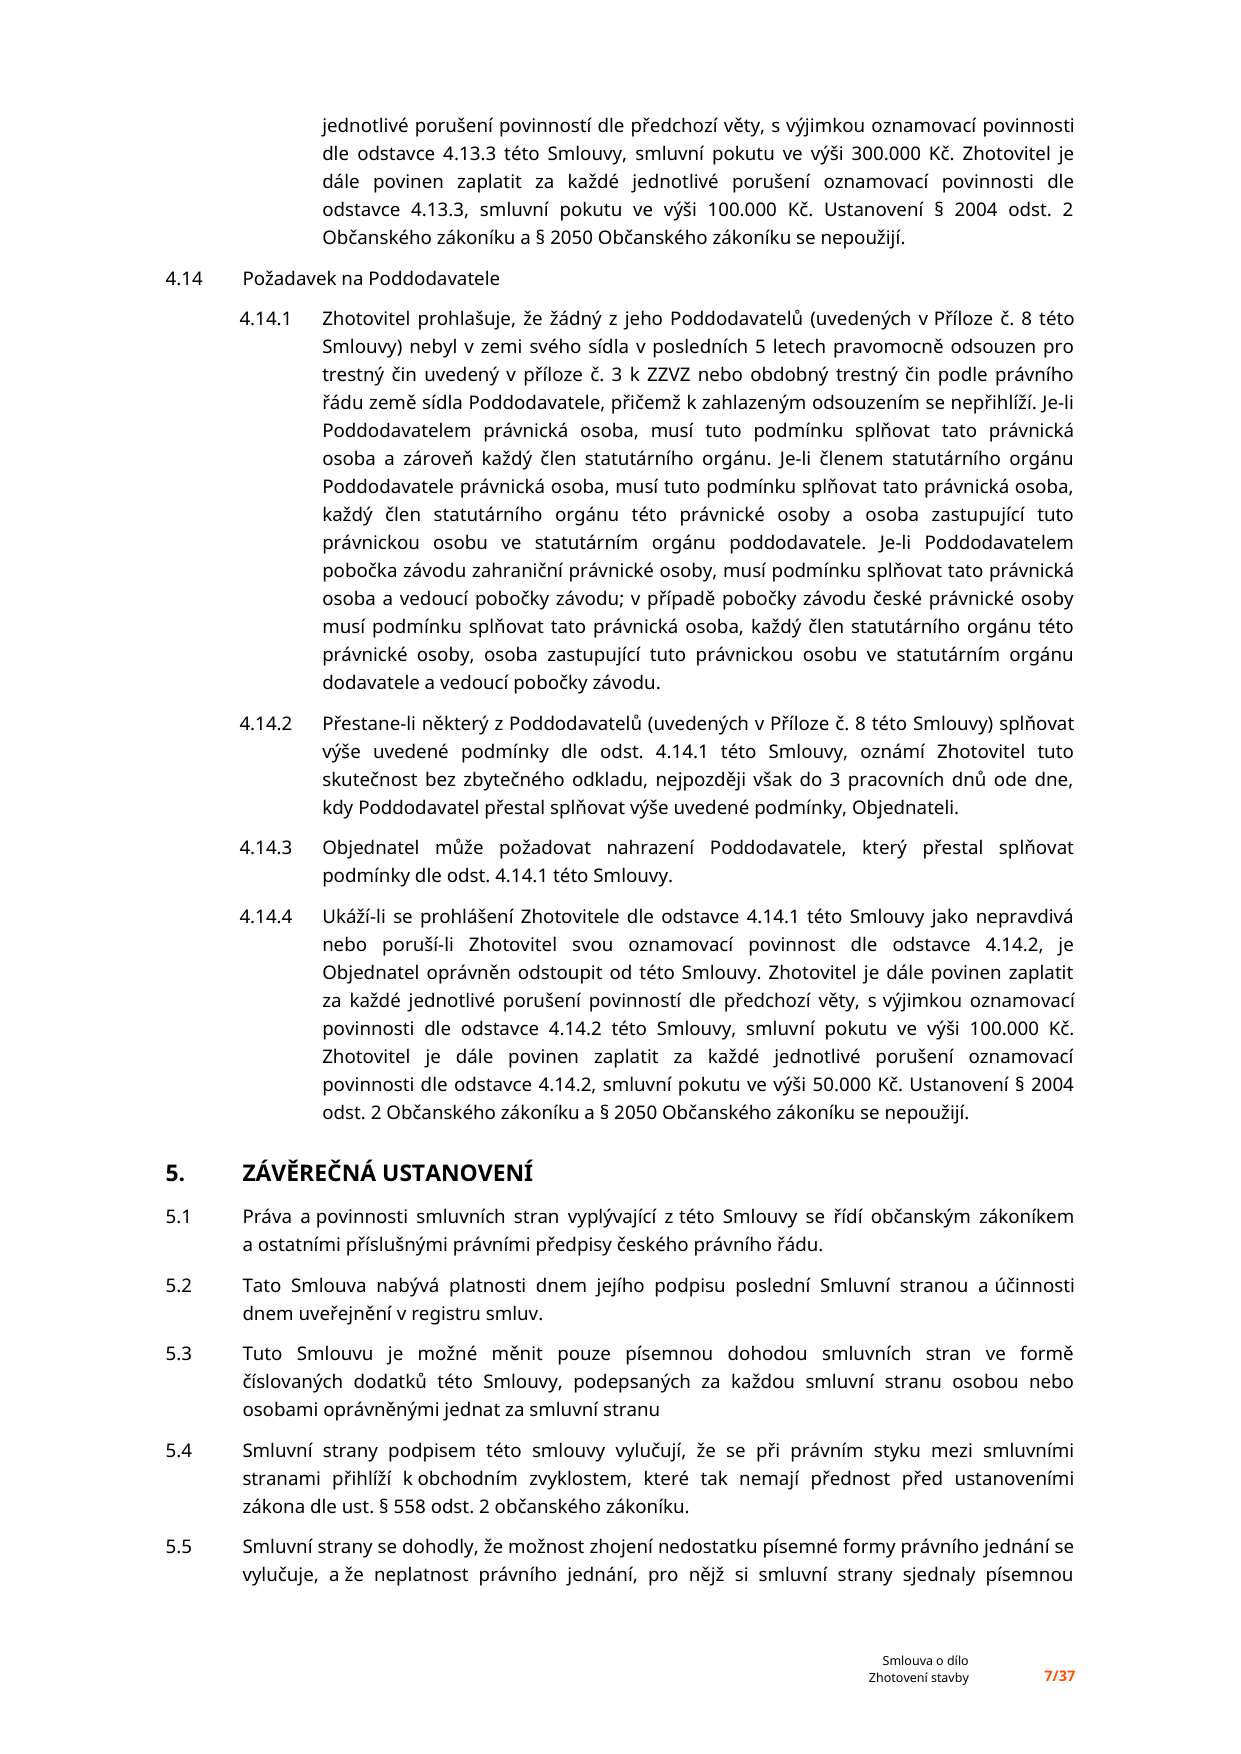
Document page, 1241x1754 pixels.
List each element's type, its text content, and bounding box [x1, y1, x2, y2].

list Objednatel může požadovat nahrazení Poddodavatele, který přestal splňovat podmínky dle odst. 4.14.1 této Smlouvy. [239, 835, 1075, 888]
list ZÁVĚREČNÁ USTANOVENÍ [165, 1157, 1075, 1188]
text Smluvní strany podpisem této smlouvy vylučují, že se při právním styku mezi smluvními stranami přihlíží k obchodním zvyklostem, které tak nemají přednost před ustanoveními zákona dle ust. § 558 odst. 2 občanského zákoníku. [165, 1437, 1075, 1519]
text Tuto Smlouvu je možné měnit pouze písemnou dohodou smluvních stran ve formě číslovaných dodatků této Smlouvy, podepsaných za každou smluvní stranu osobou nebo osobami oprávněnými jednat za smluvní stranu [165, 1341, 1075, 1422]
list Přestane-li některý z Poddodavatelů (uvedených v Příloze č. 8 této Smlouvy) splňovat výše uvedené podmínky dle odst. 4.14.1 této Smlouvy, oznámí Zhotovitel tuto skutečnost bez zbytečného odkladu, nejpozději však do 3 pracovních dnů ode dne, kdy Poddodavatel přestal splňovat výše uvedené podmínky, Objednateli. [239, 710, 1075, 820]
list Zhotovitel prohlašuje, že žádný z jeho Poddodavatelů (uvedených v Příloze č. 8 této Smlouvy) nebyl v zemi svého sídla v posledních 5 letech pravomocně odsouzen pro trestný čin uvedený v příloze č. 3 k ZZVZ nebo obdobný trestný čin podle právního řádu země sídla Poddodavatele, přičemž k zahlazeným odsouzením se nepřihlíží. Je-li Poddodavatelem právnická osoba, musí tuto podmínku splňovat tato právnická osoba a zároveň každý člen statutárního orgánu. Je-li členem statutárního orgánu Poddodavatele právnická osoba, musí tuto podmínku splňovat tato právnická osoba, každý člen statutárního orgánu této právnické osoby a osoba zastupující tuto právnickou osobu ve statutárním orgánu poddodavatele. Je-li Poddodavatelem pobočka závodu zahraniční právnické osoby, musí podmínku splňovat tato právnická osoba a vedoucí pobočky závodu; v případě pobočky závodu české právnické osoby musí podmínku splňovat tato právnická osoba, každý člen statutárního orgánu této právnické osoby, osoba zastupující tuto právnickou osobu ve statutárním orgánu dodavatele a vedoucí pobočky závodu. [239, 305, 1075, 695]
text Tato Smlouva nabývá platnosti dnem jejího podpisu poslední Smluvní stranou a účinnosti dnem uveřejnění v registru smluv. [165, 1272, 1075, 1326]
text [165, 1534, 1075, 1587]
text Práva a povinnosti smluvních stran vyplývající z této Smlouvy se řídí občanským zákoníkem a ostatními příslušnými právními předpisy českého právního řádu. [165, 1203, 1075, 1257]
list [239, 112, 1075, 250]
list Požadavek na Poddodavatele [165, 265, 1075, 290]
list Ukáží-li se prohlášení Zhotovitele dle odstavce 4.14.1 této Smlouvy jako nepravdivá nebo poruší-li Zhotovitel svou oznamovací povinnost dle odstavce 4.14.2, je Objednatel oprávněn odstoupit od této Smlouvy. Zhotovitel je dále povinen zaplatit za každé jednotlivé porušení povinností dle předchozí věty, s výjimkou oznamovací povinnosti dle odstavce 4.14.2 této Smlouvy, smluvní pokutu ve výši 100.000 Kč. Zhotovitel je dále povinen zaplatit za každé jednotlivé porušení oznamovací povinnosti dle odstavce 4.14.2, smluvní pokutu ve výši 50.000 Kč. Ustanovení § 2004 odst. 2 Občanského zákoníku a § 2050 Občanského zákoníku se nepoužijí. [239, 903, 1075, 1125]
